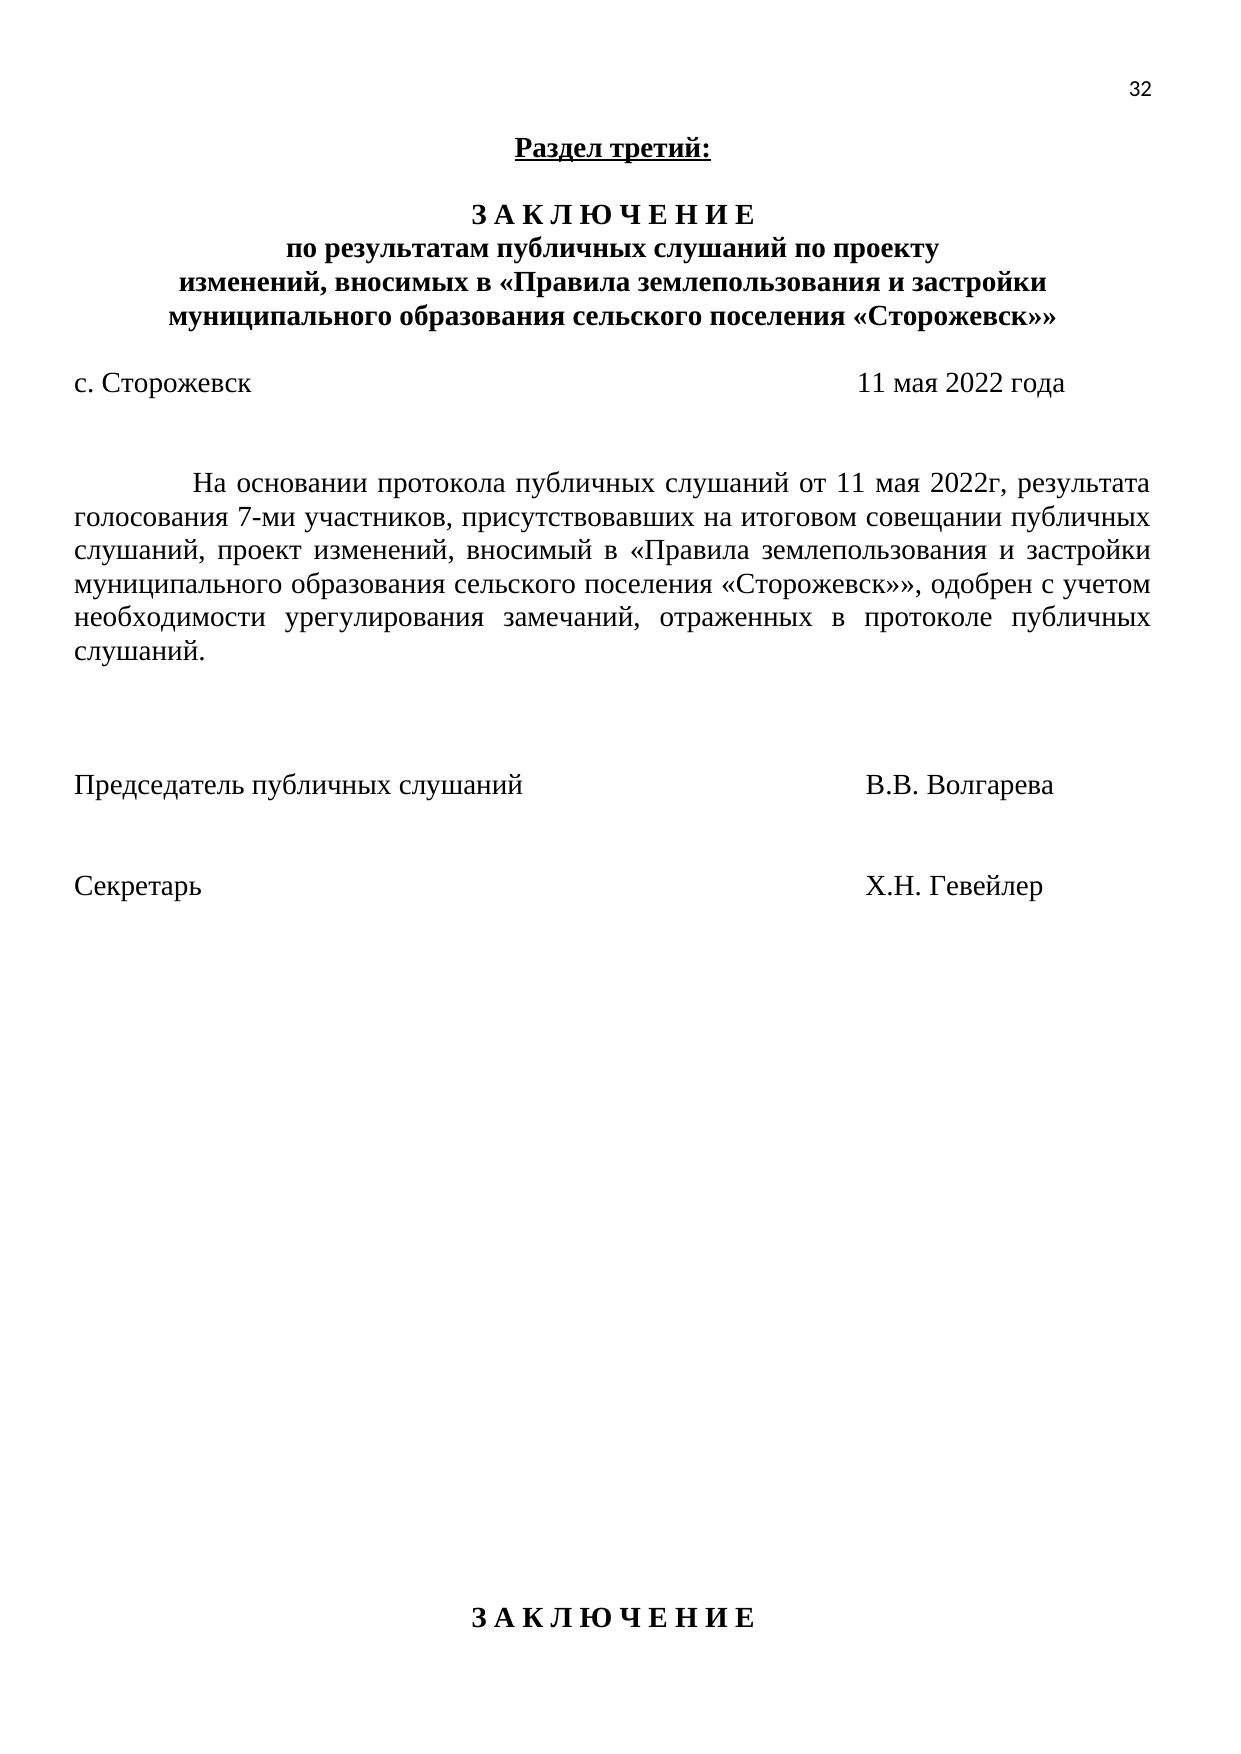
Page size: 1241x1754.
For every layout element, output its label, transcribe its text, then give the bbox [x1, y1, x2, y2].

text З А К Л Ю Ч Е Н И Е [74, 197, 1152, 231]
text изменений, вносимых в «Правила землепользования и застройки муниципального образования сельского поселения «Сторожевск»» [74, 264, 1152, 331]
text З А К Л Ю Ч Е Н И Е [74, 1600, 1152, 1634]
text Председатель публичных слушаний В.В. Волгарева [74, 767, 1152, 801]
text Раздел третий: [74, 130, 1152, 163]
text Секретарь Х.Н. Гевейлер [74, 868, 1152, 901]
text по результатам публичных слушаний по проекту [74, 231, 1152, 264]
text На основании протокола публичных слушаний от 11 мая 2022г, результата голосования 7-ми участников, присутствовавших на итоговом совещании публичных слушаний, проект изменений, вносимый в «Правила землепользования и застройки муниципального образования сельского поселения «Сторожевск»», одобрен с учетом необходимости урегулирования замечаний, отраженных в протоколе публичных слушаний. [74, 465, 1152, 667]
text с. Сторожевск 11 мая 2022 года [74, 365, 1152, 398]
